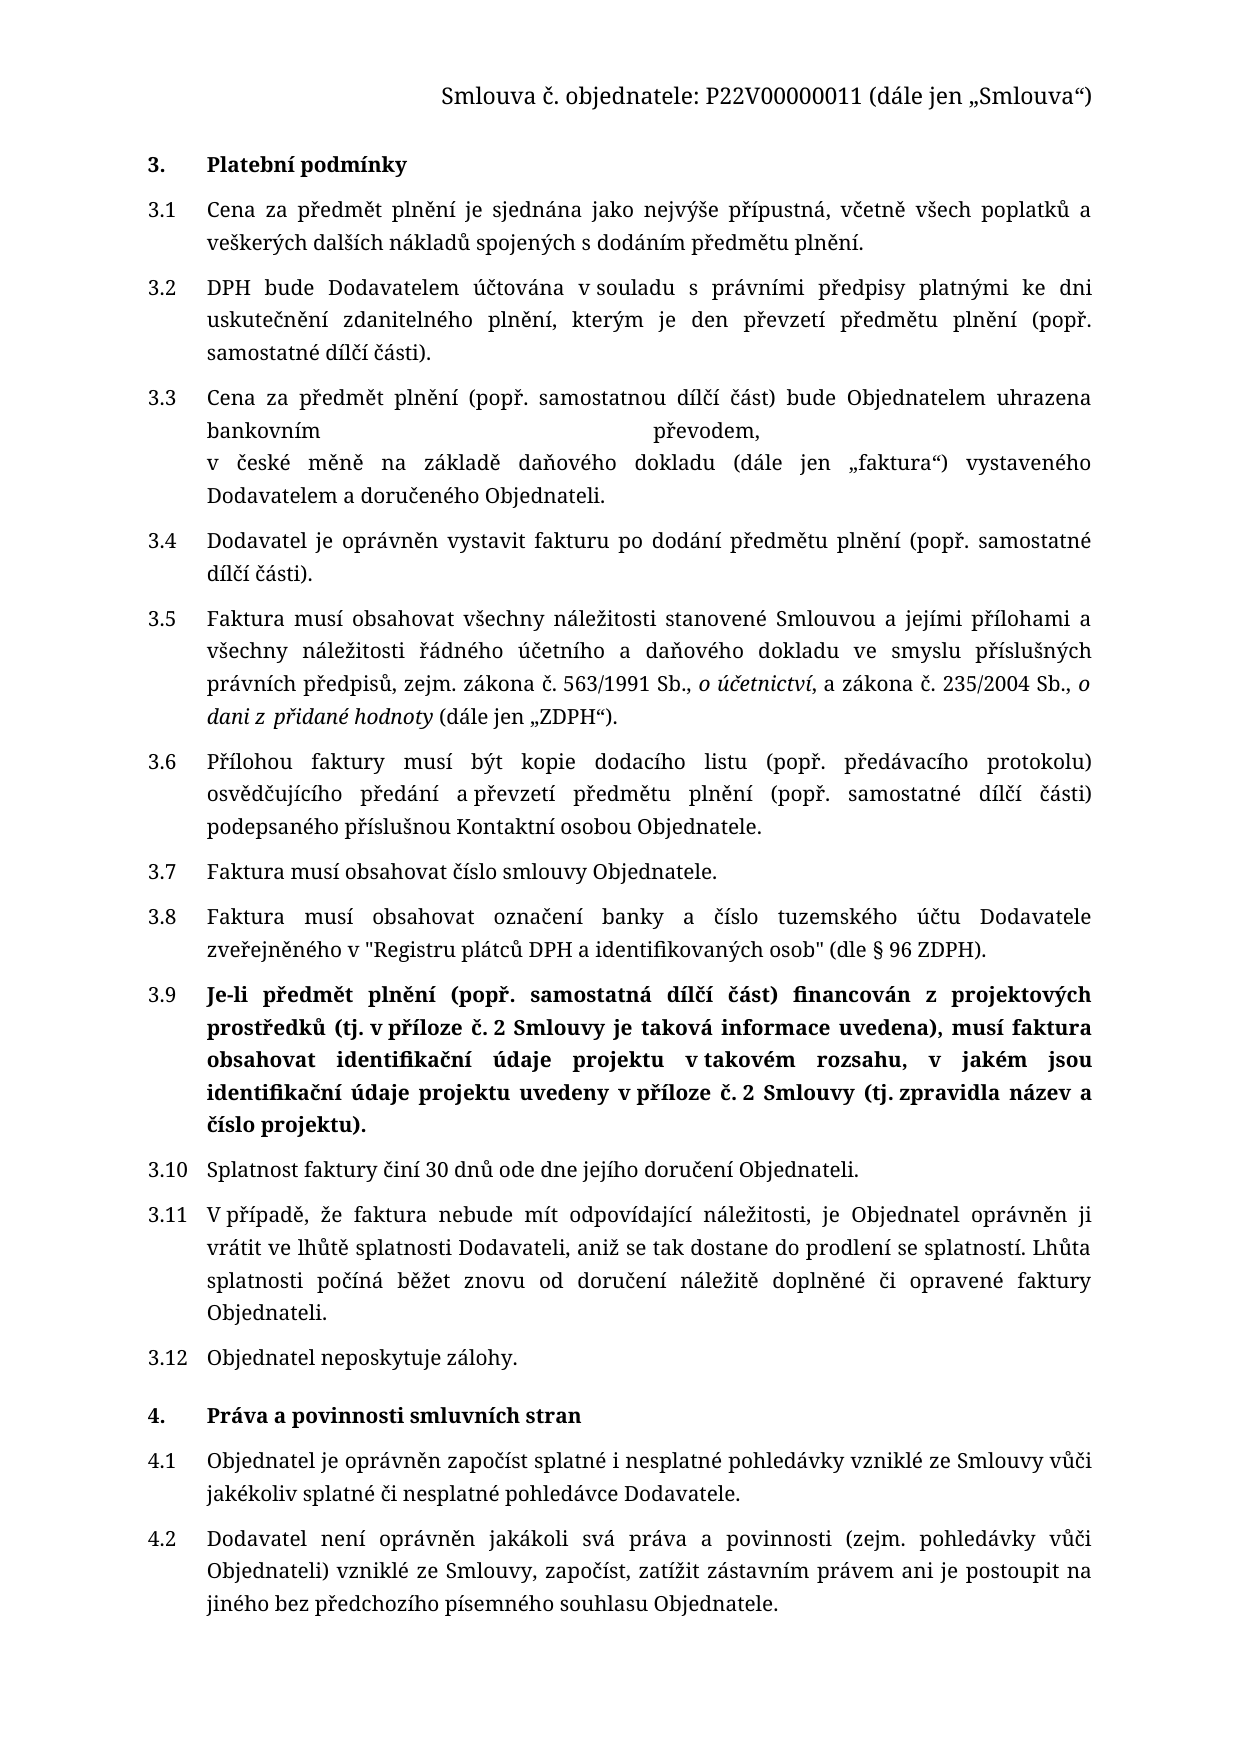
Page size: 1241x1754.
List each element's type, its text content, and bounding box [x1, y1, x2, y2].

list Práva a povinnosti smluvních stran [148, 1401, 1093, 1429]
list Dodavatel je oprávněn vystavit fakturu po dodání předmětu plnění (popř. samostatné dílčí části). [148, 526, 1093, 587]
list Cena za předmět plnění (popř. samostatnou dílčí část) bude Objednatelem uhrazena bankovním převodem, v české měně na základě daňového dokladu (dále jen „faktura“) vystaveného Dodavatelem a doručeného Objednateli. [148, 383, 1093, 509]
list Faktura musí obsahovat číslo smlouvy Objednatele. [148, 857, 1093, 886]
list Splatnost faktury činí 30 dnů ode dne jejího doručení Objednateli. [148, 1156, 1093, 1184]
list Faktura musí obsahovat všechny náležitosti stanovené Smlouvou a jejími přílohami a všechny náležitosti řádného účetního a daňového dokladu ve smyslu příslušných právních předpisů, zejm. zákona č. 563/1991 Sb., o účetnictví, a zákona č. 235/2004 Sb., o dani z přidané hodnoty (dále jen „ZDPH“). [148, 604, 1093, 730]
list Cena za předmět plnění je sjednána jako nejvýše přípustná, včetně všech poplatků a veškerých dalších nákladů spojených s dodáním předmětu plnění. [148, 195, 1093, 256]
list Objednatel neposkytuje zálohy. [148, 1343, 1093, 1372]
list Objednatel je oprávněn započíst splatné i nesplatné pohledávky vzniklé ze Smlouvy vůči jakékoliv splatné či nesplatné pohledávce Dodavatele. [148, 1446, 1093, 1507]
list Přílohou faktury musí být kopie dodacího listu (popř. předávacího protokolu) osvědčujícího předání a převzetí předmětu plnění (popř. samostatné dílčí části) podepsaného příslušnou Kontaktní osobou Objednatele. [148, 747, 1093, 841]
list Dodavatel není oprávněn jakákoli svá práva a povinnosti (zejm. pohledávky vůči Objednateli) vzniklé ze Smlouvy, započíst, zatížit zástavním právem ani je postoupit na jiného bez předchozího písemného souhlasu Objednatele. [148, 1524, 1093, 1618]
list V případě, že faktura nebude mít odpovídající náležitosti, je Objednatel oprávněn ji vrátit ve lhůtě splatnosti Dodavateli, aniž se tak dostane do prodlení se splatností. Lhůta splatnosti počíná běžet znovu od doručení náležitě doplněné či opravené faktury Objednateli. [148, 1201, 1093, 1327]
list DPH bude Dodavatelem účtována v souladu s právními předpisy platnými ke dni uskutečnění zdanitelného plnění, kterým je den převzetí předmětu plnění (popř. samostatné dílčí části). [148, 273, 1093, 367]
list Platební podmínky [148, 150, 1093, 179]
list Je-li předmět plnění (popř. samostatná dílčí část) financován z projektových prostředků (tj. v příloze č. 2 Smlouvy je taková informace uvedena), musí faktura obsahovat identifikační údaje projektu v takovém rozsahu, v jakém jsou identifikační údaje projektu uvedeny v příloze č. 2 Smlouvy (tj. zpravidla název a číslo projektu). [148, 980, 1093, 1139]
list Faktura musí obsahovat označení banky a číslo tuzemského účtu Dodavatele zveřejněného v "Registru plátců DPH a identifikovaných osob" (dle § 96 ZDPH). [148, 902, 1093, 963]
